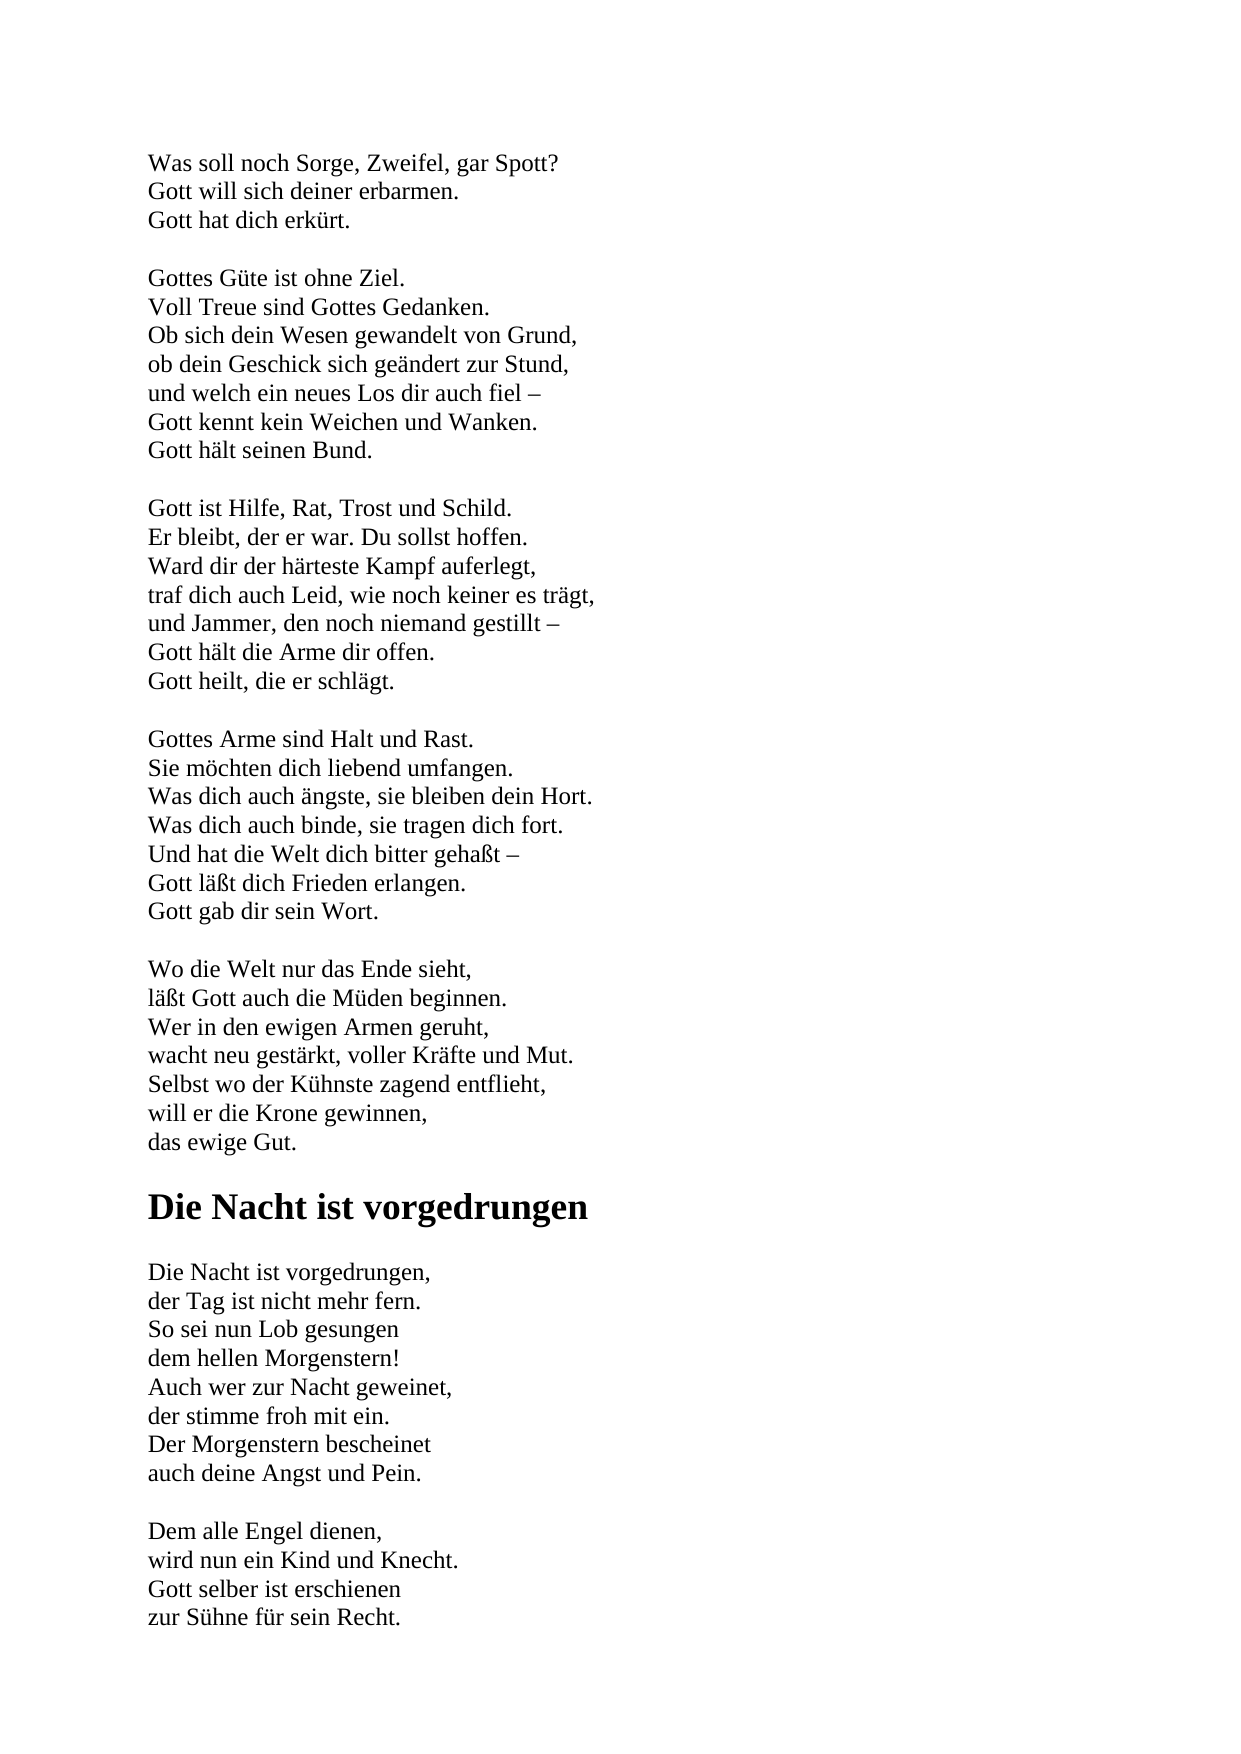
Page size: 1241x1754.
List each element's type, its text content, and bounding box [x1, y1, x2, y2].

text Die Nacht ist vorgedrungen, der Tag ist nicht mehr fern. So sei nun Lob gesungen dem hellen Morgenstern! Auch wer zur Nacht geweinet, der stimme froh mit ein. Der Morgenstern bescheinet auch deine Angst und Pein. [148, 1257, 1093, 1487]
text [148, 1516, 1093, 1631]
subtitle Die Nacht ist vorgedrungen [148, 1185, 1093, 1228]
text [148, 148, 1093, 234]
text Gott ist Hilfe, Rat, Trost und Schild. Er bleibt, der er war. Du sollst hoffen. Ward dir der härteste Kampf auferlegt, traf dich auch Leid, wie noch keiner es trägt, und Jammer, den noch niemand gestillt – Gott hält die Arme dir offen. Gott heilt, die er schlägt. [148, 493, 1093, 695]
text Wo die Welt nur das Ende sieht, läßt Gott auch die Müden beginnen. Wer in den ewigen Armen geruht, wacht neu gestärkt, voller Kräfte und Mut. Selbst wo der Kühnste zagend entflieht, will er die Krone gewinnen, das ewige Gut. [148, 954, 1093, 1156]
text Gottes Güte ist ohne Ziel. Voll Treue sind Gottes Gedanken. Ob sich dein Wesen gewandelt von Grund, ob dein Geschick sich geändert zur Stund, und welch ein neues Los dir auch fiel – Gott kennt kein Weichen und Wanken. Gott hält seinen Bund. [148, 263, 1093, 464]
text Gottes Arme sind Halt und Rast. Sie möchten dich liebend umfangen. Was dich auch ängste, sie bleiben dein Hort. Was dich auch binde, sie tragen dich fort. Und hat die Welt dich bitter gehaßt – Gott läßt dich Frieden erlangen. Gott gab dir sein Wort. [148, 724, 1093, 925]
